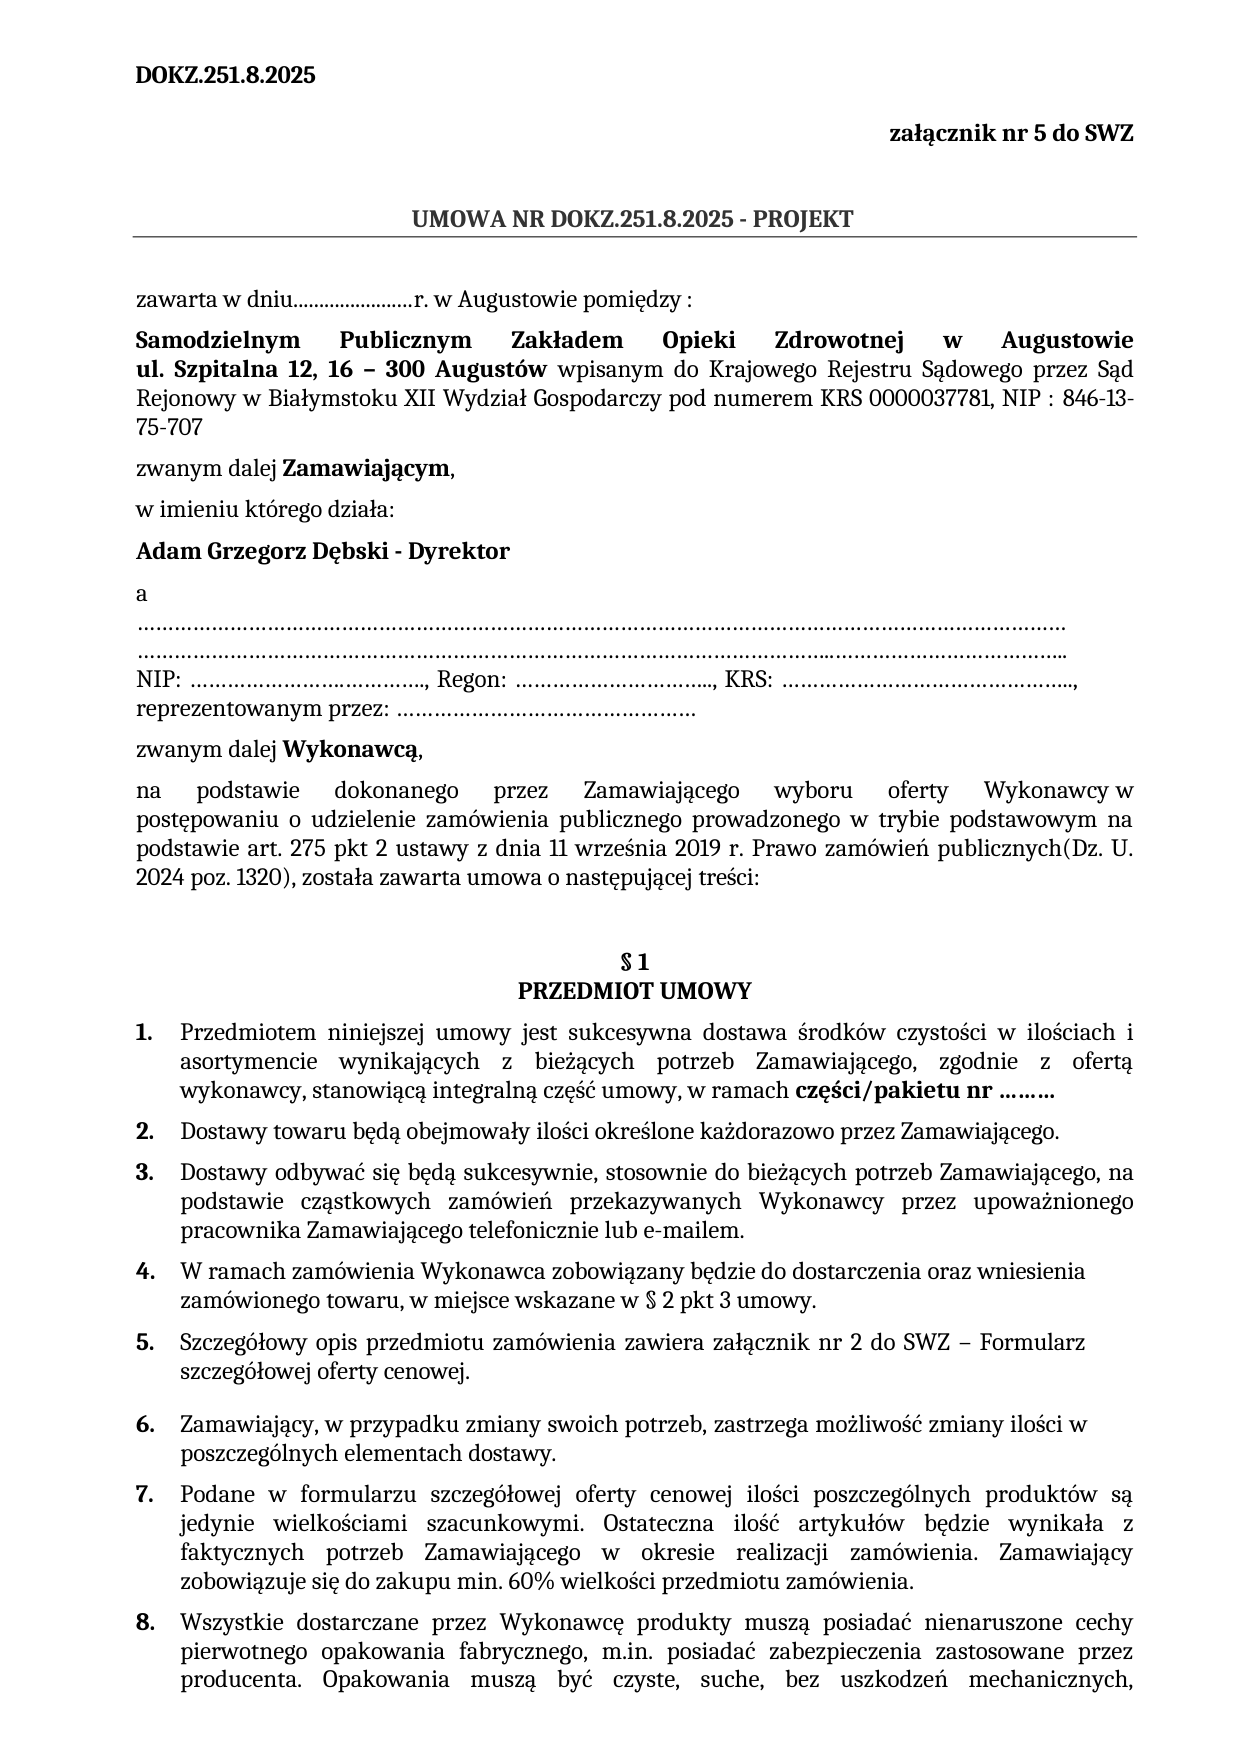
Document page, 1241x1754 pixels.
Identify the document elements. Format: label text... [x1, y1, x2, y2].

text UMOWA NR DOKZ.251.8.2025 - PROJEKT [114, 205, 1152, 234]
text Samodzielnym Publicznym Zakładem Opieki Zdrowotnej w Augustowie ul. Szpitalna 12, 16 – 300 Augustów wpisanym do Krajowego Rejestru Sądowego przez Sąd Rejonowy w Białymstoku XII Wydział Gospodarczy pod numerem KRS 0000037781, NIP : 846-13-75-707 [136, 326, 1134, 441]
list W ramach zamówienia Wykonawca zobowiązany będzie do dostarczenia oraz wniesienia [136, 1257, 1152, 1285]
text zawarta w dniu r. w Augustowie pomiędzy : [136, 285, 1152, 314]
text szczegółowej oferty cenowej. [180, 1356, 1152, 1385]
list Podane w formularzu szczegółowej oferty cenowej ilości poszczególnych produktów są jedynie wielkościami szacunkowymi. Ostateczna ilość artykułów będzie wynikała z faktycznych potrzeb Zamawiającego w okresie realizacji zamówienia. Zamawiający zobowiązuje się do zakupu min. 60% wielkości przedmiotu zamówienia. [136, 1480, 1134, 1595]
list Szczegółowy opis przedmiotu zamówienia zawiera załącznik nr 2 do SWZ – Formularz [136, 1327, 1152, 1356]
list Dostawy odbywać się będą sukcesywnie, stosownie do bieżących potrzeb Zamawiającego, na podstawie cząstkowych zamówień przekazywanych Wykonawcy przez upoważnionego pracownika Zamawiającego telefonicznie lub e-mailem. [136, 1158, 1134, 1244]
text zwanym dalej Zamawiającym, [136, 454, 1152, 483]
text załącznik nr 5 do SWZ [103, 118, 1134, 147]
text …………………………………………………………………………………………………..……………………………….. NIP: …………………….…………., Regon: ………………………….., KRS: ……………………………………….., reprezentowanym przez: ………………………………………… [136, 636, 1078, 722]
text w imieniu którego działa: [136, 495, 1152, 524]
text a [136, 578, 1152, 607]
text na podstawie dokonanego przez Zamawiającego wyboru oferty Wykonawcy w postępowaniu o udzielenie zamówienia publicznego prowadzonego w trybie podstawowym na podstawie art. 275 pkt 2 ustawy z dnia 11 września 2019 r. Prawo zamówień publicznych(Dz. U. 2024 poz. 1320), została zawarta umowa o następującej treści: [136, 776, 1134, 891]
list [136, 1608, 1134, 1694]
text …………………………………………………………………………………………………………………………………… [136, 607, 1152, 636]
text § 1 [360, 948, 909, 977]
list Zamawiający, w przypadku zmiany swoich potrzeb, zastrzega możliwość zmiany ilości w [136, 1410, 1152, 1439]
text zwanym dalej Wykonawcą, [136, 735, 1152, 764]
text poszczególnych elementach dostawy. [180, 1439, 1152, 1468]
text zamówionego towaru, w miejsce wskazane w § 2 pkt 3 umowy. [180, 1286, 1152, 1314]
list Dostawy towaru będą obejmowały ilości określone każdorazowo przez Zamawiającego. [136, 1117, 1152, 1146]
text Adam Grzegorz Dębski - Dyrektor [136, 537, 1152, 565]
list Przedmiotem niniejszej umowy jest sukcesywna dostawa środków czystości w ilościach i asortymencie wynikających z bieżących potrzeb Zamawiającego, zgodnie z ofertą wykonawcy, stanowiącą integralną część umowy, w ramach części/pakietu nr ……… [136, 1018, 1134, 1104]
subtitle PRZEDMIOT UMOWY [360, 977, 909, 1006]
